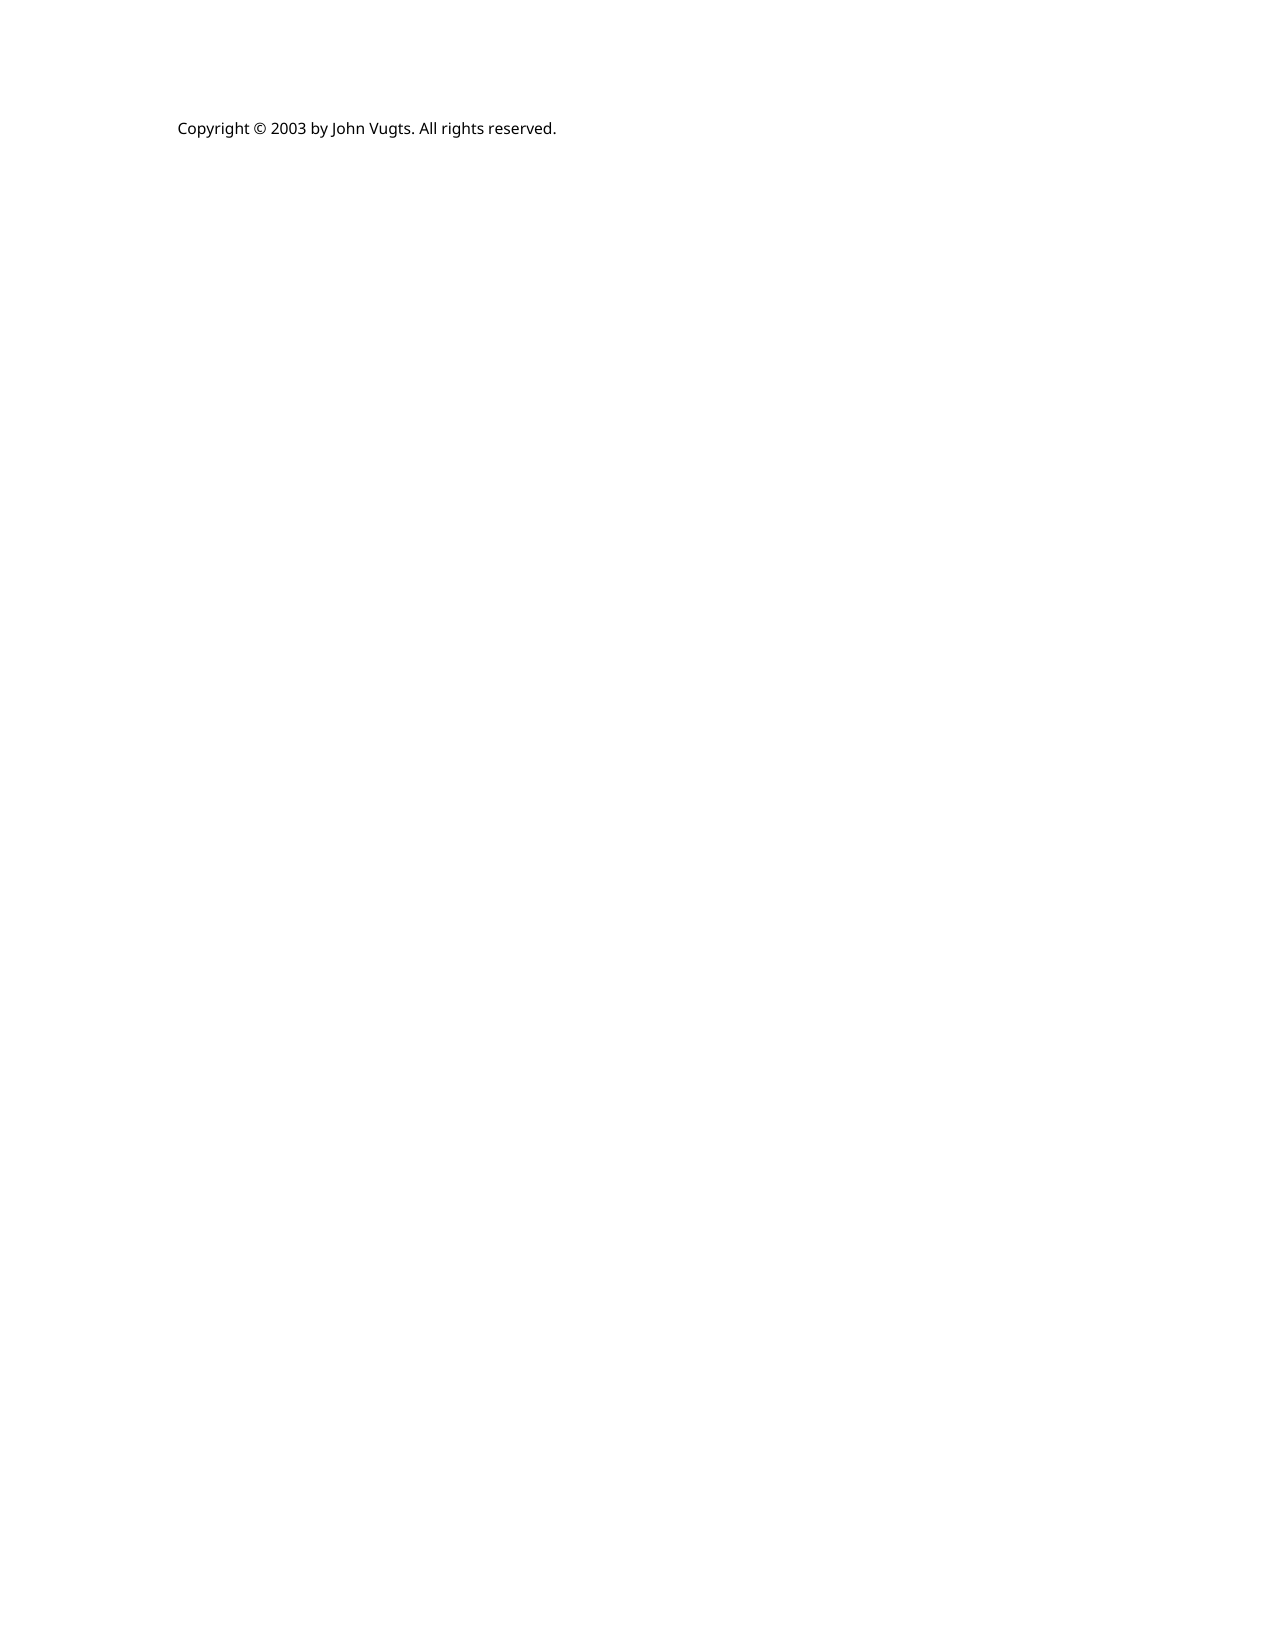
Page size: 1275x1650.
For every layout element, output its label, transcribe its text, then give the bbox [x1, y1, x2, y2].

text Copyright © 2003 by John Vugts. All rights reserved. [177, 118, 1186, 139]
